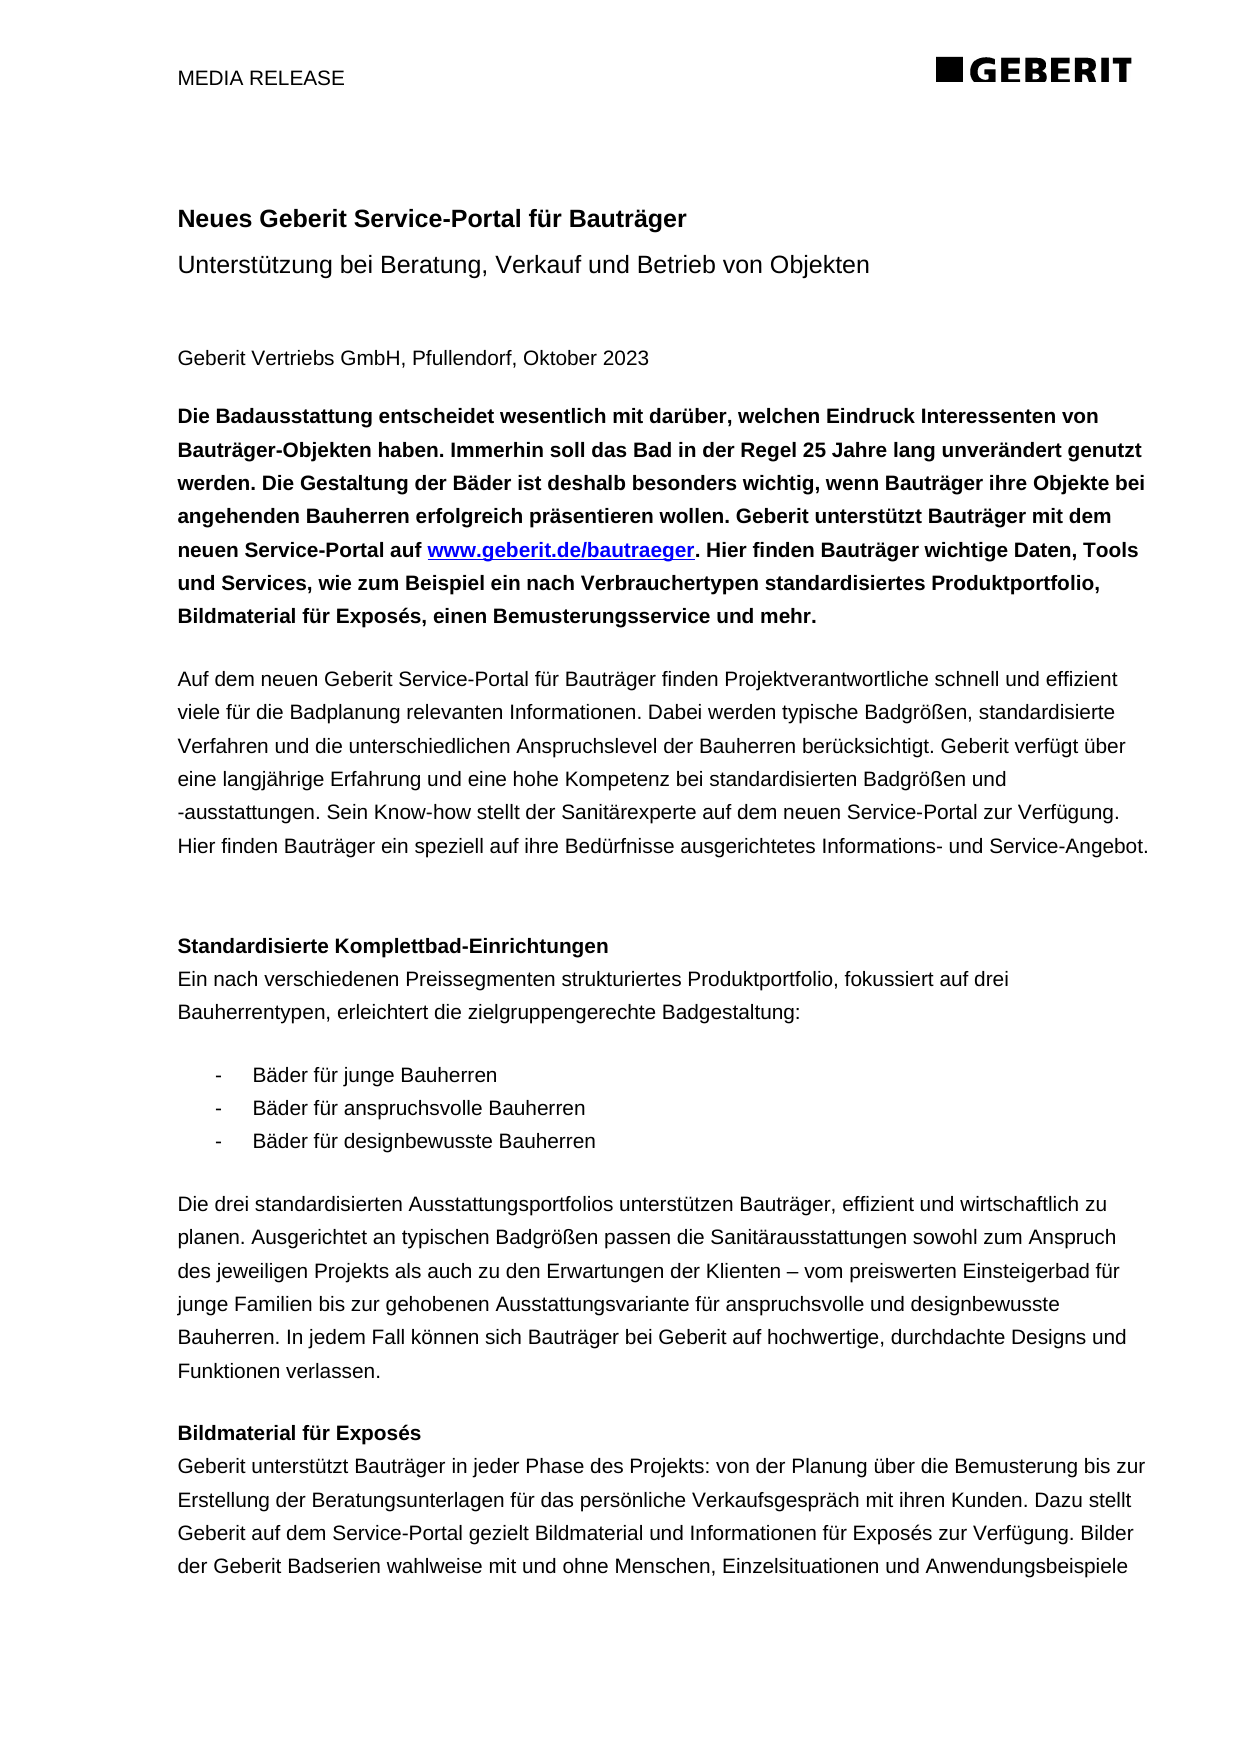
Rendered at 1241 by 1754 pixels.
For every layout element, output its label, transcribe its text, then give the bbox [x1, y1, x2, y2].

text Neues Geberit Service-Portal für Bauträger [177, 204, 1152, 233]
text Auf dem neuen Geberit Service-Portal für Bauträger finden Projektverantwortliche schnell und effizient viele für die Badplanung relevanten Informationen. Dabei werden typische Badgrößen, standardisierte Verfahren und die unterschiedlichen Anspruchslevel der Bauherren berücksichtigt. Geberit verfügt über eine langjährige Erfahrung und eine hohe Kompetenz bei standardisierten Badgrößen und -ausstattungen. Sein Know-how stellt der Sanitärexperte auf dem neuen Service-Portal zur Verfügung. Hier finden Bauträger ein speziell auf ihre Bedürfnisse ausgerichtetes Informations- und Service-Angebot. Standardisierte Komplettbad-Einrichtungen Ein nach verschiedenen Preissegmenten strukturiertes Produktportfolio, fokussiert auf drei Bauherrentypen, erleichtert die zielgruppengerechte Badgestaltung: [177, 660, 1152, 1026]
text Unterstützung bei Beratung, Verkauf und Betrieb von Objekten [177, 247, 1152, 314]
list Bäder für anspruchsvolle Bauherren [215, 1118, 1152, 1151]
text Die Badausstattung entscheidet wesentlich mit darüber, welchen Eindruck Interessenten von Bauträger-Objekten haben. Immerhin soll das Bad in der Regel 25 Jahre lang unverändert genutzt werden. Die Gestaltung der Bäder ist deshalb besonders wichtig, wenn Bauträger ihre Objekte bei angehenden Bauherren erfolgreich präsentieren wollen. Geberit unterstützt Bauträger mit dem neuen Service-Portal auf www.geberit.de/bautraeger. Hier finden Bauträger wichtige Daten, Tools und Services, wie zum Beispiel ein nach Verbrauchertypen standardisiertes Produktportfolio, Bildmaterial für Exposés, einen Bemusterungsservice und mehr. [177, 397, 1152, 631]
list Bäder für designbewusste Bauherren [215, 1181, 1152, 1214]
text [177, 1472, 1152, 1606]
text Die drei standardisierten Ausstattungsportfolios unterstützen Bauträger, effizient und wirtschaftlich zu planen. Ausgerichtet an typischen Badgrößen passen die Sanitärausstattungen sowohl zum Anspruch des jeweiligen Projekts als auch zu den Erwartungen der Klienten – vom preiswerten Einsteigerbad für junge Familien bis zur gehobenen Ausstattungsvariante für anspruchsvolle und designbewusste Bauherren. In jedem Fall können sich Bauträger bei Geberit auf hochwertige, durchdachte Designs und Funktionen verlassen. [177, 1243, 1152, 1443]
picture [935, 56, 1132, 82]
text Geberit Vertriebs GmbH, Pfullendorf, Oktober 2023 [177, 339, 1152, 372]
list Bäder für junge Bauherren [215, 1056, 1152, 1089]
